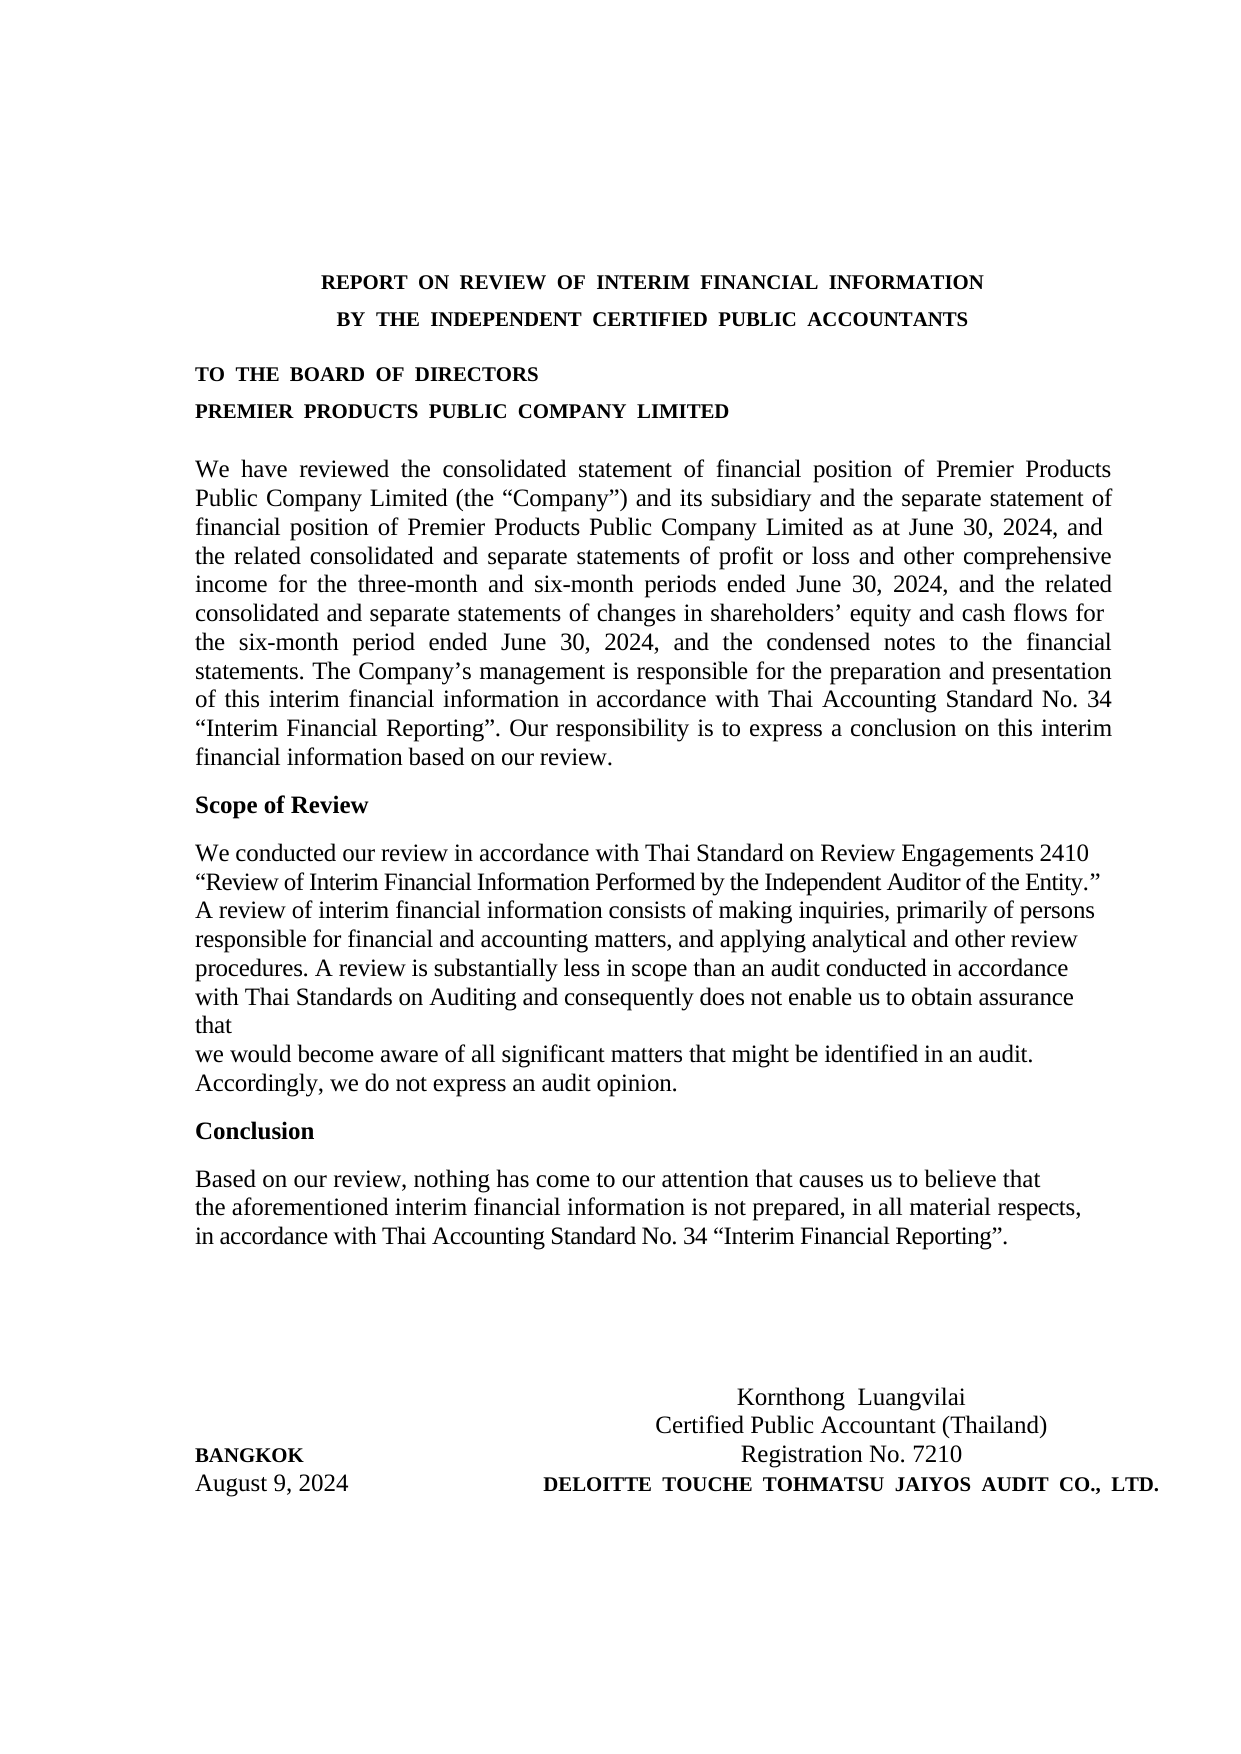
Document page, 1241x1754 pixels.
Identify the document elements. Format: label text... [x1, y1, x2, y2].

text Scope of Review [195, 790, 1113, 819]
text BANGKOK Registration No. 7210 [195, 1439, 1116, 1468]
subtitle TO THE BOARD OF DIRECTORS [195, 362, 1110, 386]
text We conducted our review in accordance with Thai Standard on Review Engagements 2410 “Review of Interim Financial Information Performed by the Independent Auditor of the Entity.” A review of interim financial information consists of making inquiries, primarily of persons responsible for financial and accounting matters, and applying analytical and other review procedures. A review is substantially less in scope than an audit conducted in accordance with Thai Standards on Auditing and consequently does not enable us to obtain assurance that we would become aware of all significant matters that might be identified in an audit. Accordingly, we do not express an audit opinion. [195, 838, 1113, 1097]
text August 9, 2024 DELOITTE TOUCHE TOHMATSU JAIYOS AUDIT CO., LTD. [195, 1468, 1116, 1497]
text PREMIER PRODUCTS PUBLIC COMPANY LIMITED [195, 399, 1113, 423]
text Certified Public Accountant (Thailand) [240, 1411, 1116, 1439]
text Conclusion [195, 1116, 1113, 1144]
text Kornthong Luangvilai [240, 1382, 1116, 1411]
text Based on our review, nothing has come to our attention that causes us to believe that the aforementioned interim financial information is not prepared, in all material respects, in accordance with Thai Accounting Standard No. 34 “Interim Financial Reporting”. [195, 1164, 1113, 1250]
text We have reviewed the consolidated statement of financial position of Premier Products Public Company Limited (the “Company”) and its subsidiary and the separate statement of financial position of Premier Products Public Company Limited as at June 30, 2024, and the related consolidated and separate statements of profit or loss and other comprehensive income for the three-month and six-month periods ended June 30, 2024, and the related consolidated and separate statements of changes in shareholders’ equity and cash flows for the six-month period ended June 30, 2024, and the condensed notes to the financial statements. The Company’s management is responsible for the preparation and presentation of this interim financial information in accordance with Thai Accounting Standard No. 34 “Interim Financial Reporting”. Our responsibility is to express a conclusion on this interim financial information based on our review. [195, 454, 1113, 771]
title REPORT ON REVIEW OF INTERIM FINANCIAL INFORMATION [195, 270, 1110, 294]
title BY THE INDEPENDENT CERTIFIED PUBLIC ACCOUNTANTS [195, 307, 1110, 331]
